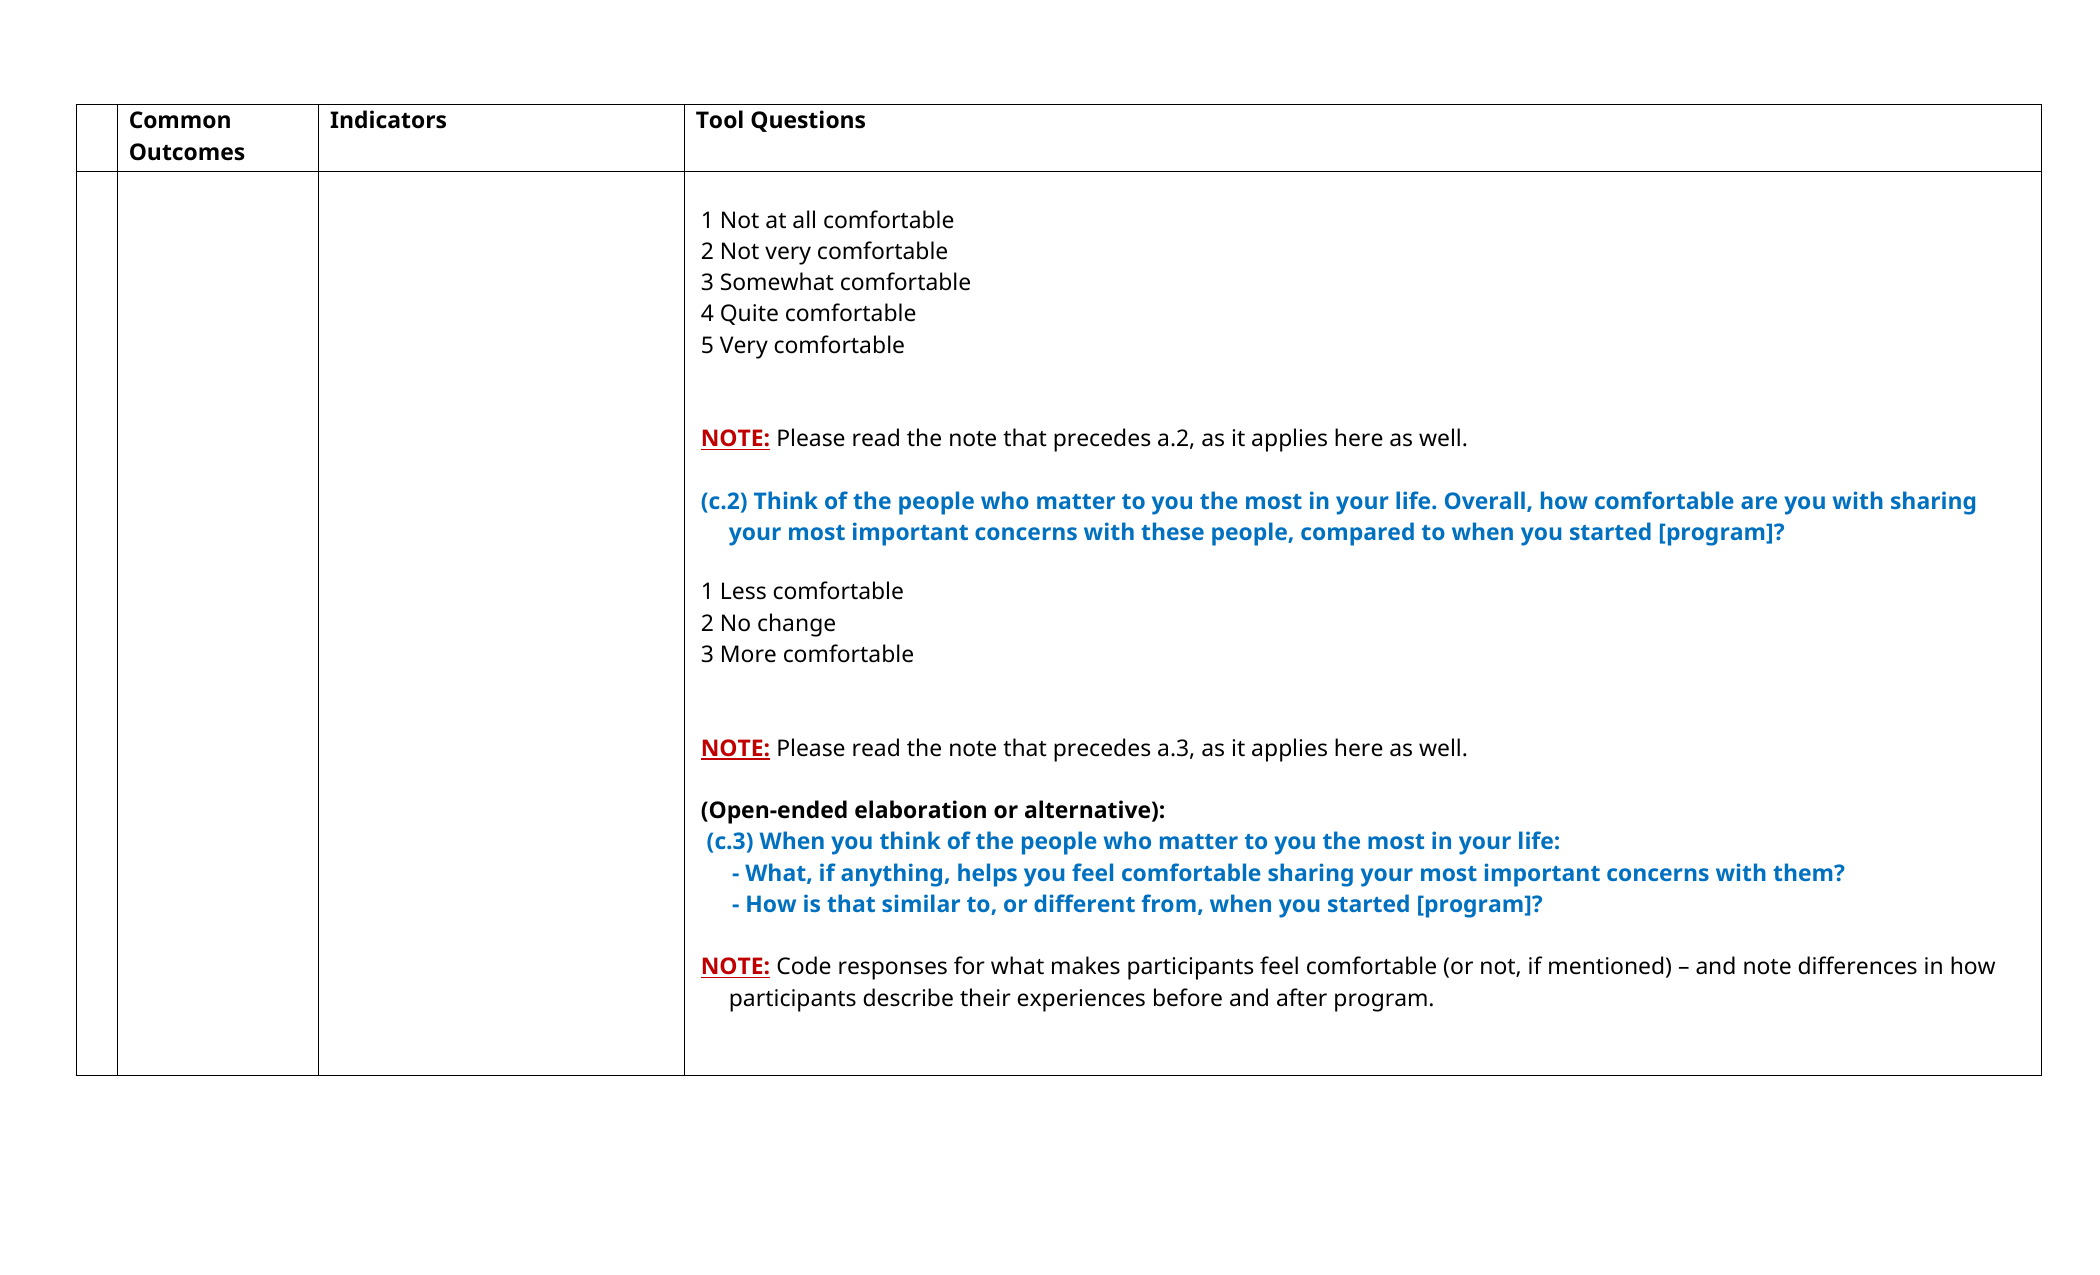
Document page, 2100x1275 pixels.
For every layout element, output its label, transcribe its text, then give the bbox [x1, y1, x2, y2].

table_cell [77, 172, 117, 1075]
table_header Indicators [319, 105, 684, 171]
table_header Common Outcomes [118, 105, 318, 171]
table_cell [319, 172, 684, 1075]
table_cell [685, 172, 2041, 1075]
table_header [77, 105, 117, 171]
table_header Tool Questions [685, 105, 2041, 171]
table_cell [118, 172, 318, 1075]
